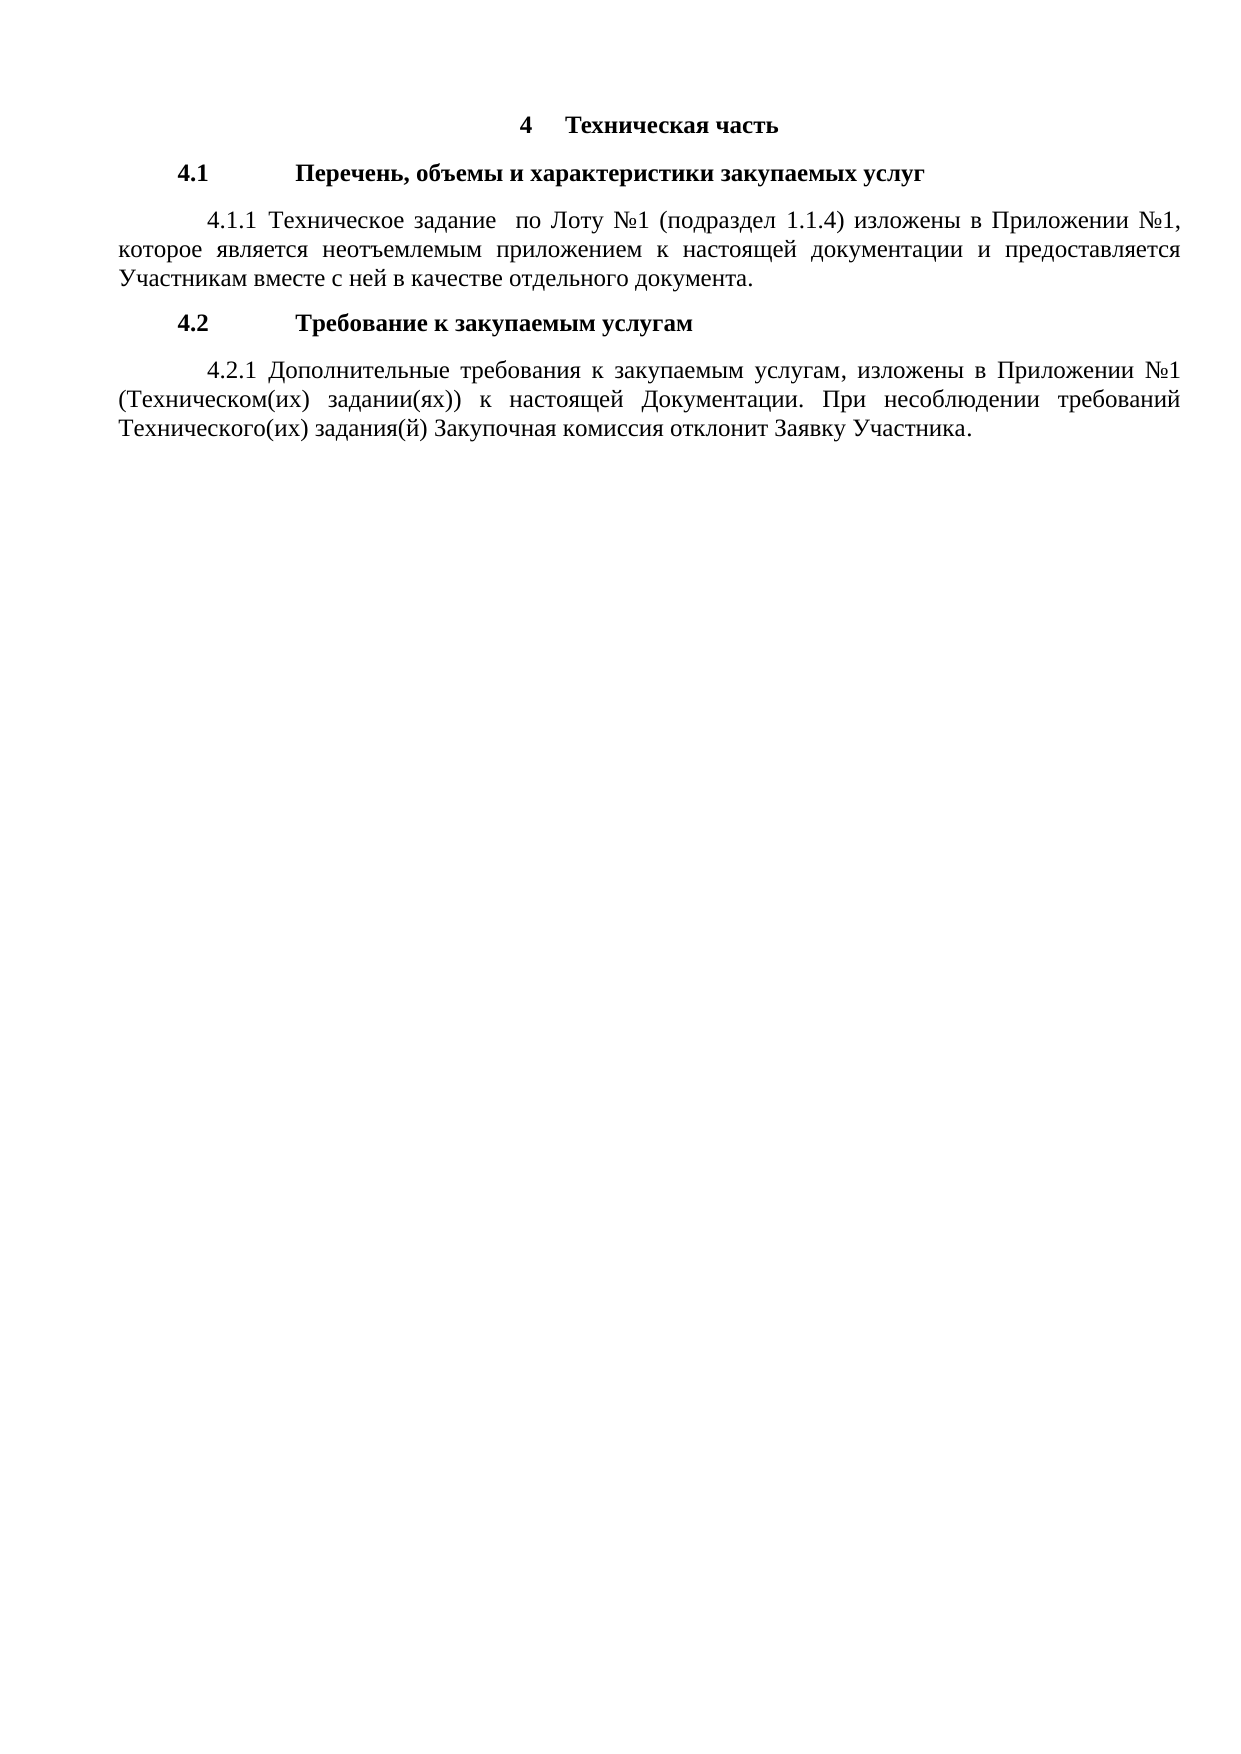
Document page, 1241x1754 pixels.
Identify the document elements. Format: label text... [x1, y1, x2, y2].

subtitle Требование к закупаемым услугам [177, 308, 1181, 337]
subtitle Перечень, объемы и характеристики закупаемых услуг [177, 158, 1181, 187]
subtitle Дополнительные требования к закупаемым услугам, изложены в Приложении №1 (Техническом(их) задании(ях)) к настоящей Документации. При несоблюдении требований Технического(их) задания(й) Закупочная комиссия отклонит Заявку Участника. [118, 355, 1181, 442]
subtitle Техническая часть [117, 110, 1181, 139]
